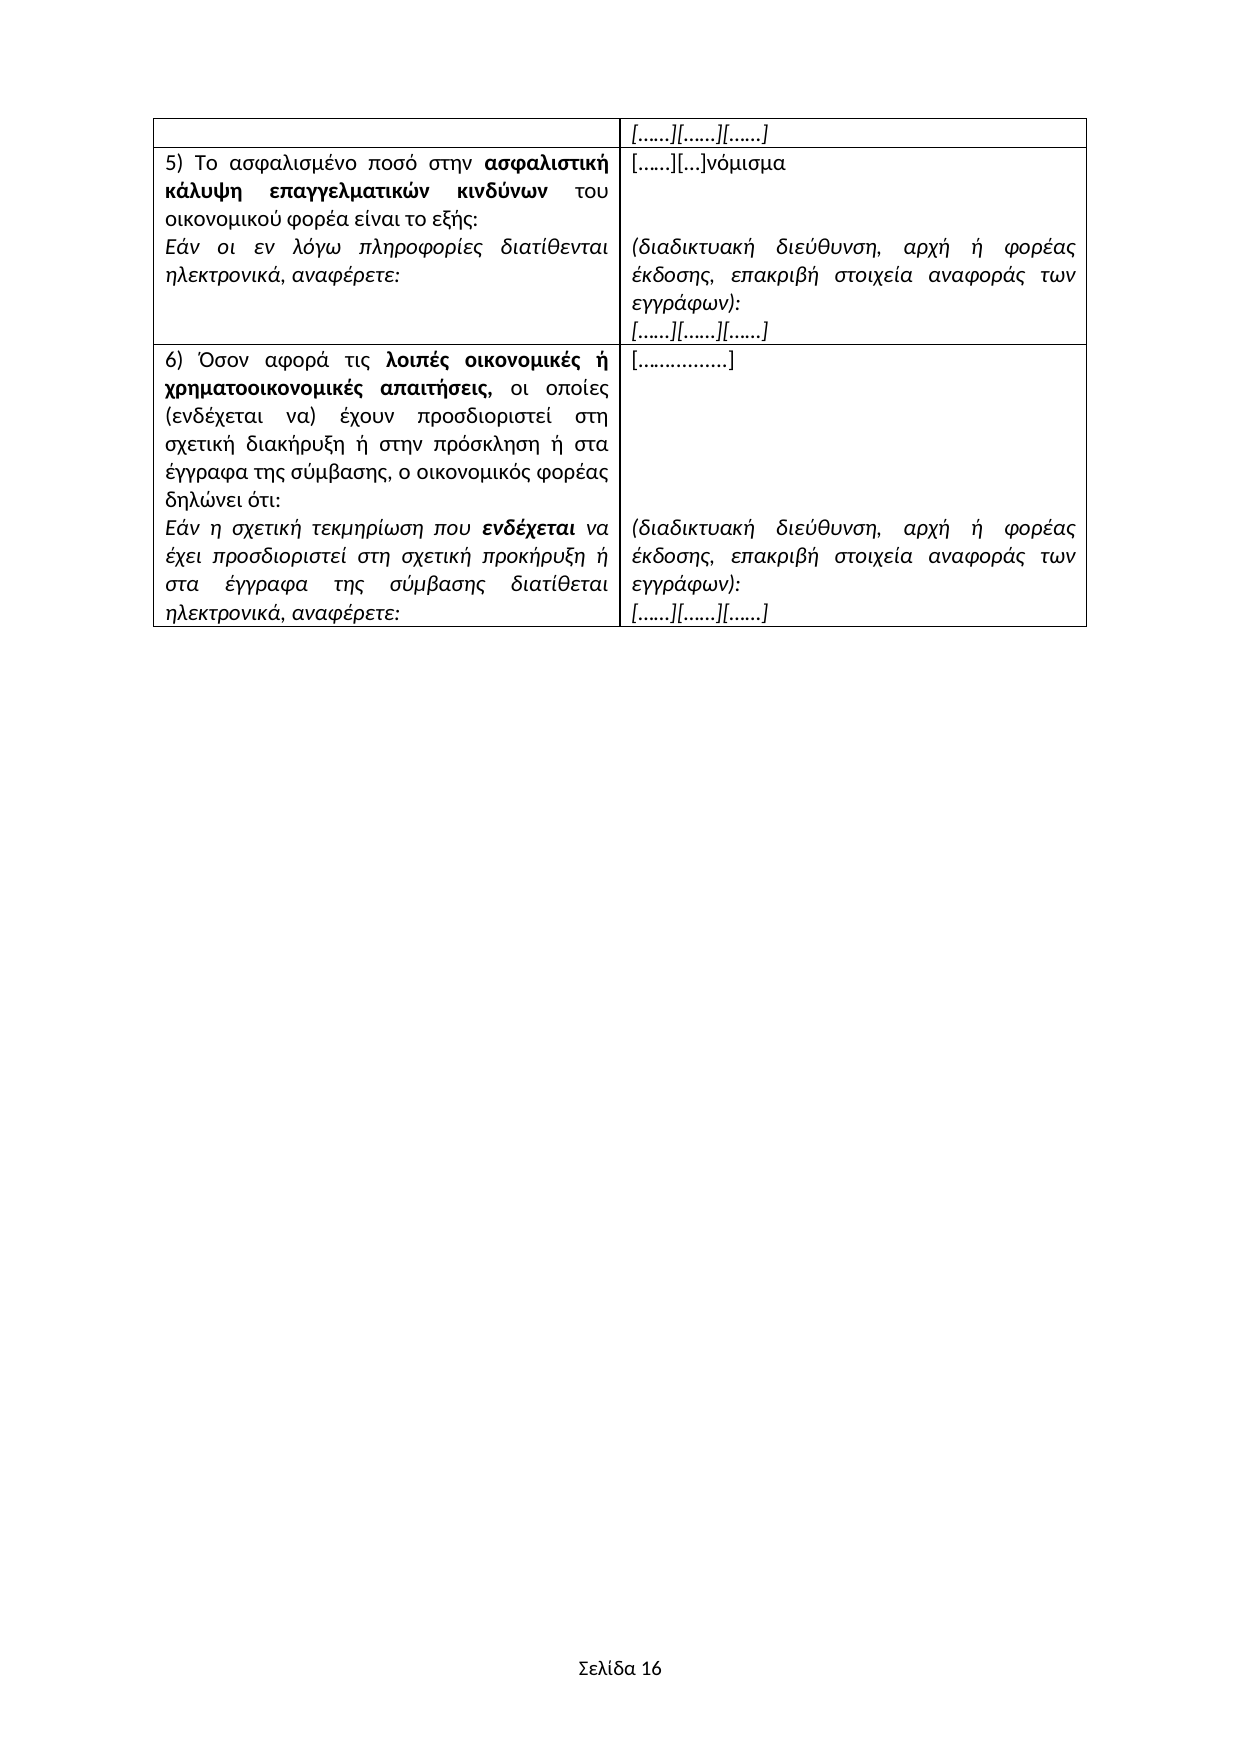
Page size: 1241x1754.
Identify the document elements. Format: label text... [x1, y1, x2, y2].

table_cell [621, 119, 1086, 147]
table_cell 6) Όσον αφορά τις λοιπές οικονομικές ή χρηματοοικονομικές απαιτήσεις, οι οποίες (ενδέχεται να) έχουν προσδιοριστεί στη σχετική διακήρυξη ή στην πρόσκληση ή στα έγγραφα της σύμβασης, ο οικονομικός φορέας δηλώνει ότι: Εάν η σχετική τεκμηρίωση που ενδέχεται να έχει προσδιοριστεί στη σχετική προκήρυξη ή στα έγγραφα της σύμβασης διατίθεται ηλεκτρονικά, αναφέρετε: [154, 345, 619, 626]
table_cell [……][…]νόμισμα (διαδικτυακή διεύθυνση, αρχή ή φορέας έκδοσης, επακριβή στοιχεία αναφοράς των εγγράφων): [……][……][……] [621, 148, 1086, 344]
table_cell 5) Το ασφαλισμένο ποσό στην ασφαλιστική κάλυψη επαγγελματικών κινδύνων του οικονομικού φορέα είναι το εξής: Εάν οι εν λόγω πληροφορίες διατίθενται ηλεκτρονικά, αναφέρετε: [154, 148, 619, 344]
table_cell [……..........] (διαδικτυακή διεύθυνση, αρχή ή φορέας έκδοσης, επακριβή στοιχεία αναφοράς των εγγράφων): [……][……][……] [621, 345, 1086, 626]
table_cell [154, 119, 619, 147]
